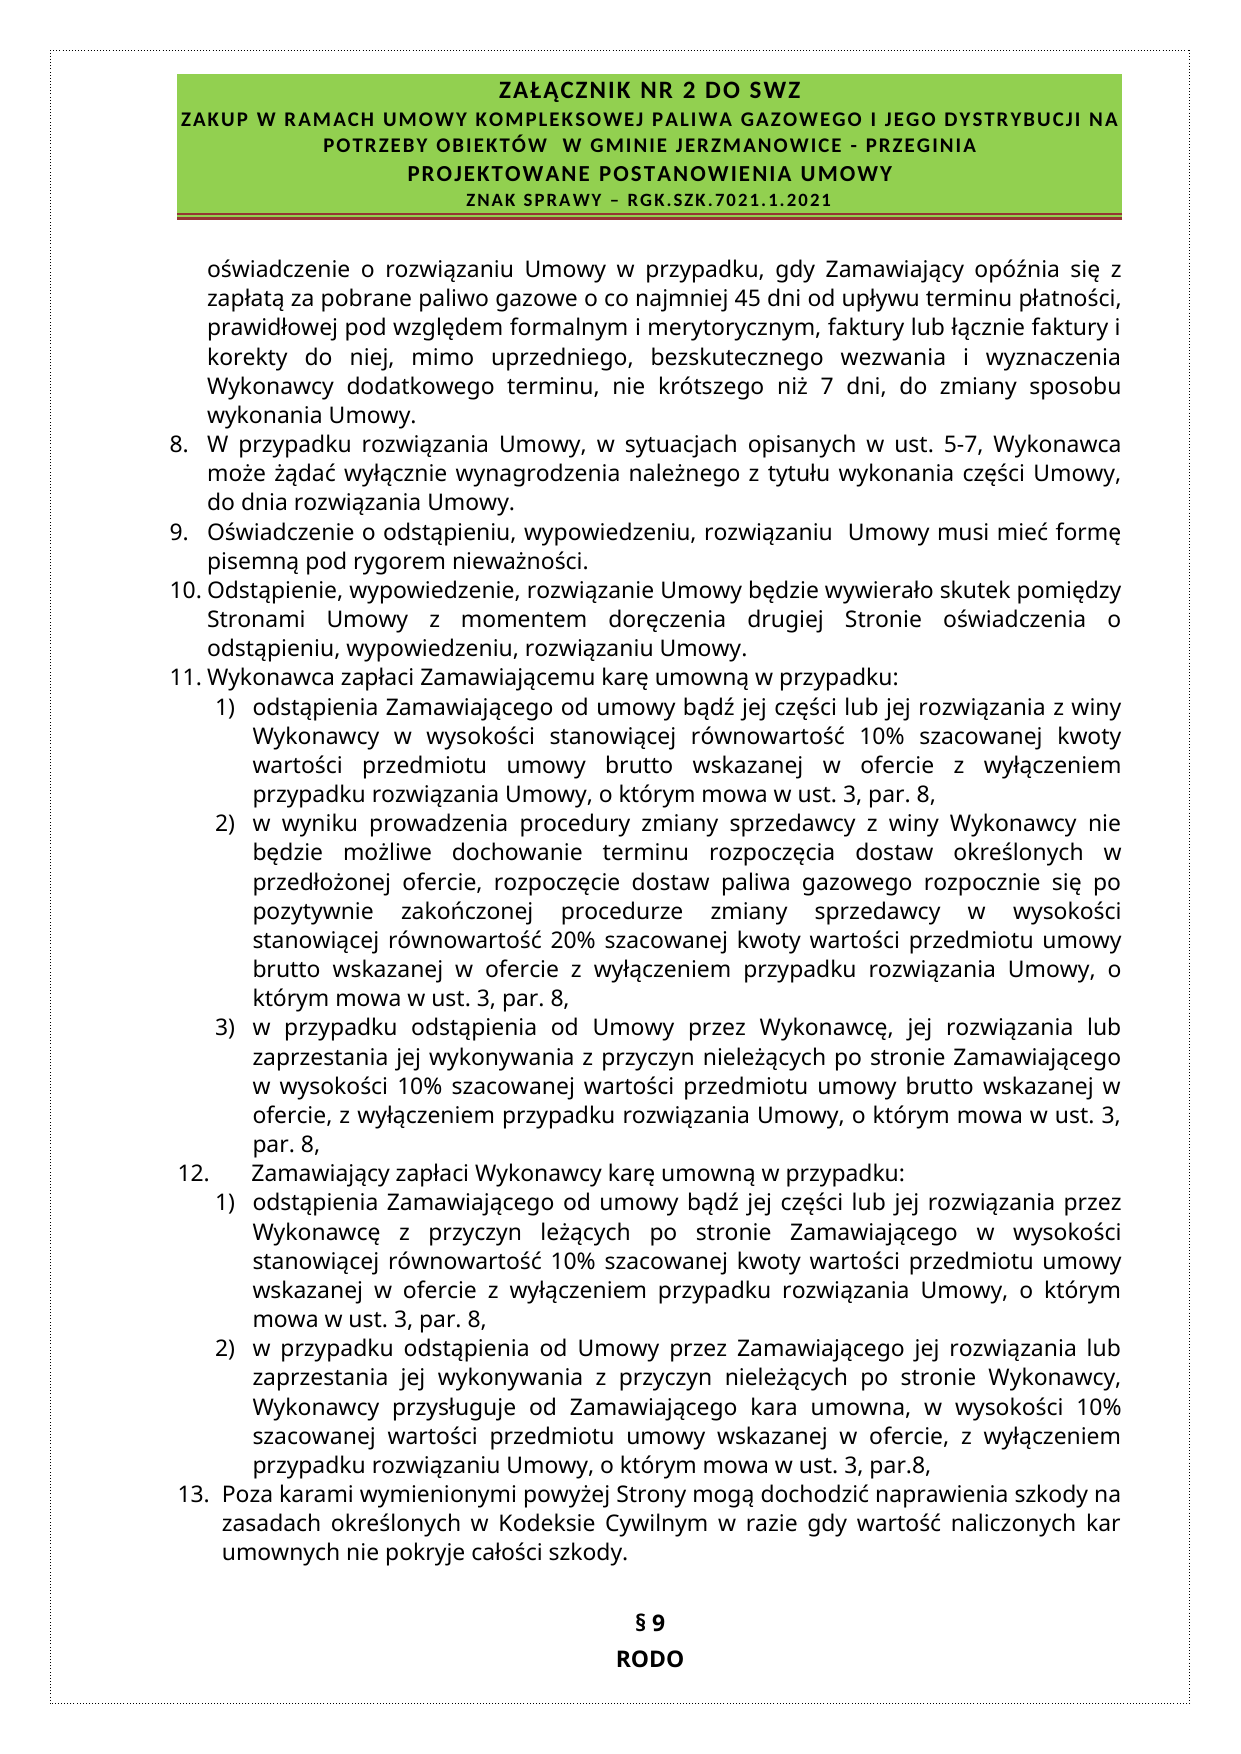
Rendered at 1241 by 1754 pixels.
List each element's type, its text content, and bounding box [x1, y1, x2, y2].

list w przypadku odstąpienia od Umowy przez Wykonawcę, jej rozwiązania lub zaprzestania jej wykonywania z przyczyn nieleżących po stronie Zamawiającego w wysokości 10% szacowanej wartości przedmiotu umowy brutto wskazanej w ofercie, z wyłączeniem przypadku rozwiązania Umowy, o którym mowa w ust. 3, par. 8, [215, 1012, 1122, 1158]
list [169, 254, 1122, 429]
text RODO [177, 1644, 1122, 1673]
list Oświadczenie o odstąpieniu, wypowiedzeniu, rozwiązaniu Umowy musi mieć formę pisemną pod rygorem nieważności. [169, 517, 1122, 575]
list w wyniku prowadzenia procedury zmiany sprzedawcy z winy Wykonawcy nie będzie możliwe dochowanie terminu rozpoczęcia dostaw określonych w przedłożonej ofercie, rozpoczęcie dostaw paliwa gazowego rozpocznie się po pozytywnie zakończonej procedurze zmiany sprzedawcy w wysokości stanowiącej równowartość 20% szacowanej kwoty wartości przedmiotu umowy brutto wskazanej w ofercie z wyłączeniem przypadku rozwiązania Umowy, o którym mowa w ust. 3, par. 8, [215, 808, 1122, 1012]
list Odstąpienie, wypowiedzenie, rozwiązanie Umowy będzie wywierało skutek pomiędzy Stronami Umowy z momentem doręczenia drugiej Stronie oświadczenia o odstąpieniu, wypowiedzeniu, rozwiązaniu Umowy. [169, 575, 1122, 662]
list odstąpienia Zamawiającego od umowy bądź jej części lub jej rozwiązania przez Wykonawcę z przyczyn leżących po stronie Zamawiającego w wysokości stanowiącej równowartość 10% szacowanej kwoty wartości przedmiotu umowy wskazanej w ofercie z wyłączeniem przypadku rozwiązania Umowy, o którym mowa w ust. 3, par. 8, [215, 1187, 1122, 1333]
list Poza karami wymienionymi powyżej Strony mogą dochodzić naprawienia szkody na zasadach określonych w Kodeksie Cywilnym w razie gdy wartość naliczonych kar umownych nie pokryje całości szkody. [177, 1479, 1122, 1567]
list W przypadku rozwiązania Umowy, w sytuacjach opisanych w ust. 5-7, Wykonawca może żądać wyłącznie wynagrodzenia należnego z tytułu wykonania części Umowy, do dnia rozwiązania Umowy. [169, 429, 1122, 517]
list Wykonawca zapłaci Zamawiającemu karę umowną w przypadku: [169, 662, 1122, 692]
list Zamawiający zapłaci Wykonawcy karę umowną w przypadku: [177, 1158, 1122, 1187]
list w przypadku odstąpienia od Umowy przez Zamawiającego jej rozwiązania lub zaprzestania jej wykonywania z przyczyn nieleżących po stronie Wykonawcy, Wykonawcy przysługuje od Zamawiającego kara umowna, w wysokości 10% szacowanej wartości przedmiotu umowy wskazanej w ofercie, z wyłączeniem przypadku rozwiązaniu Umowy, o którym mowa w ust. 3, par.8, [215, 1333, 1122, 1479]
list odstąpienia Zamawiającego od umowy bądź jej części lub jej rozwiązania z winy Wykonawcy w wysokości stanowiącej równowartość 10% szacowanej kwoty wartości przedmiotu umowy brutto wskazanej w ofercie z wyłączeniem przypadku rozwiązania Umowy, o którym mowa w ust. 3, par. 8, [215, 692, 1122, 808]
text § 9 [177, 1608, 1122, 1637]
